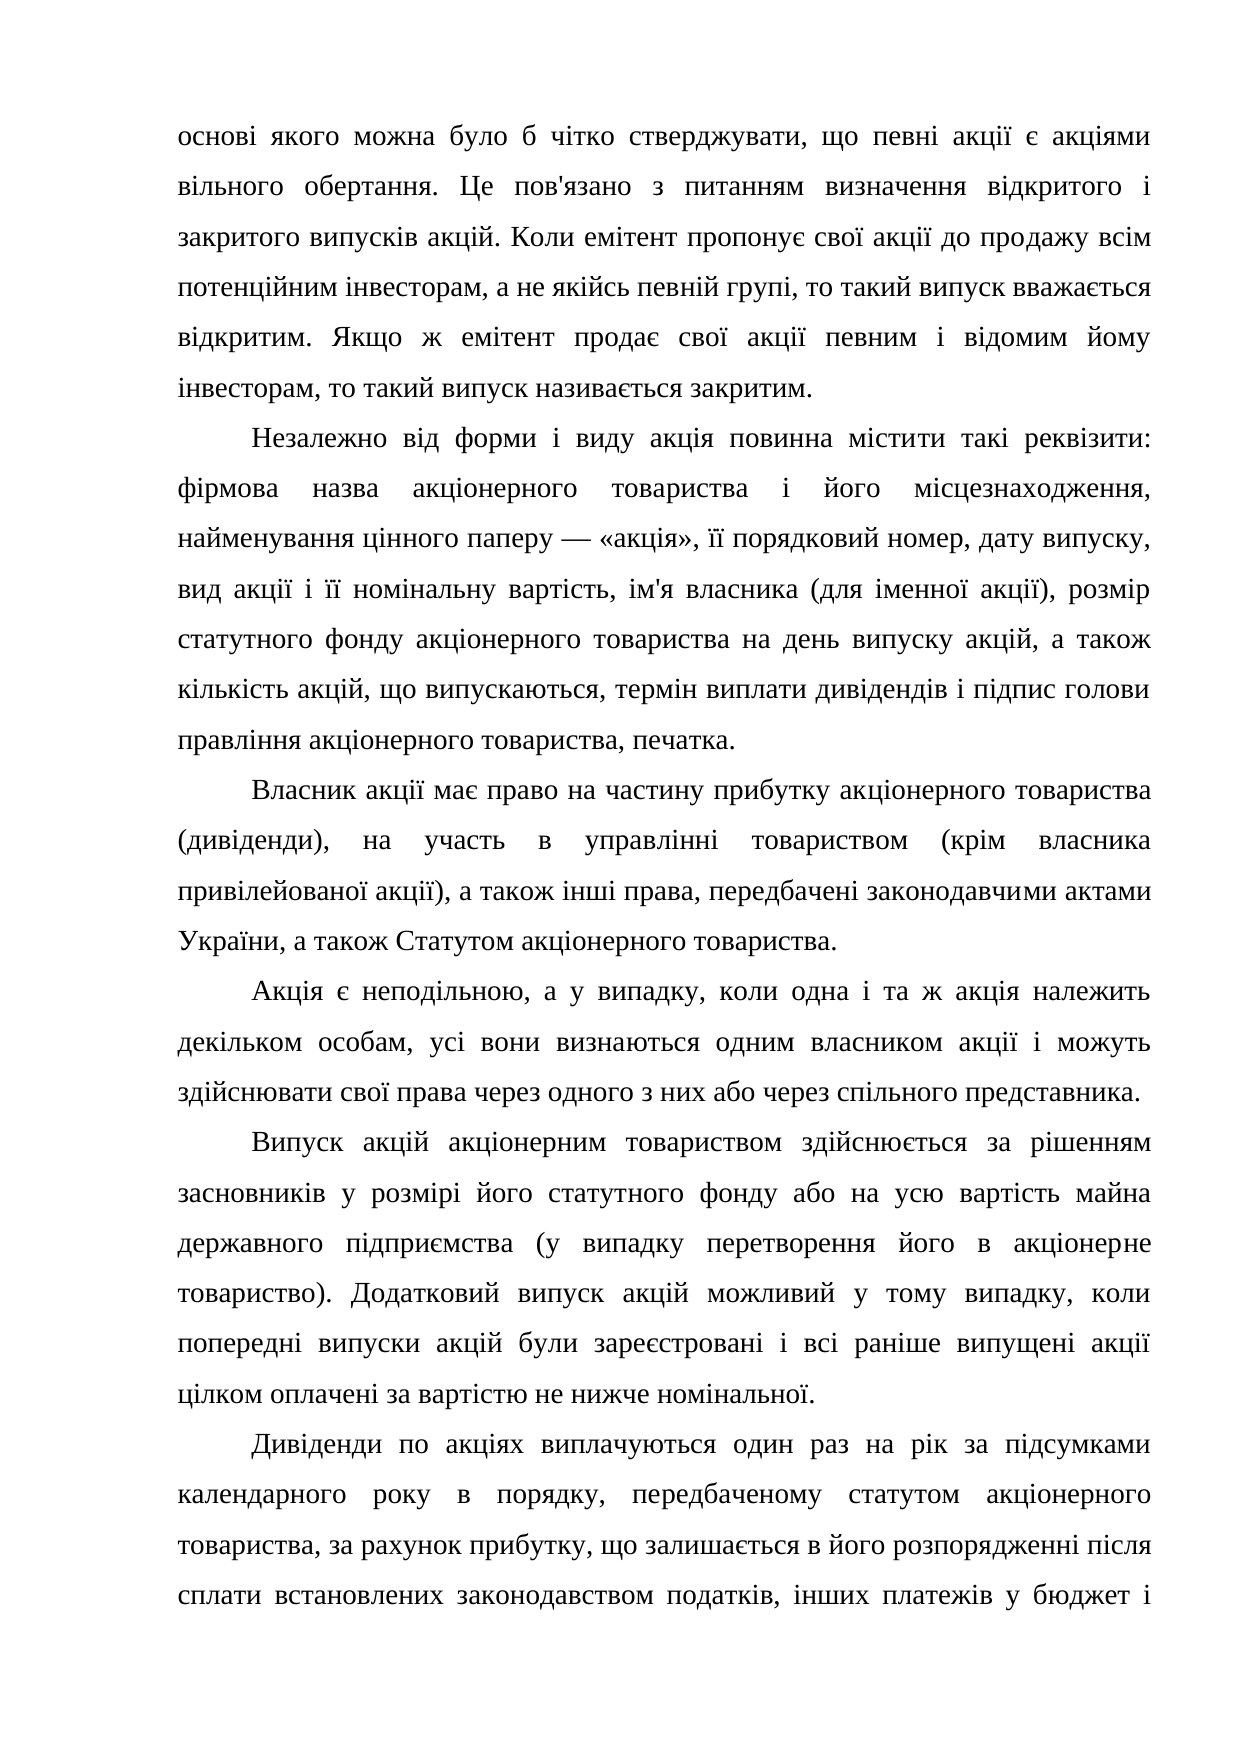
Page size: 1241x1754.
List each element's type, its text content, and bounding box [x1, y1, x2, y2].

text Незалежно від форми і виду акція повинна містити такі реквізити: фірмова назва акціонерного товариства і його місцезнаходження, найменування цінного паперу — «акція», її порядковий номер, дату випуску, вид акції і її номінальну вартість, ім'я власника (для іменної акції), розмір статутного фонду акціонерного товариства на день випуску акцій, а також кількість акцій, що випускаються, термін виплати дивідендів і підпис голови правління акціонерного товариства, печатка. [177, 420, 1152, 755]
text Випуск акцій акціонерним товариством здійснюється за рішенням засновників у розмірі його статутного фонду або на усю вартість майна державного підприємства (у випадку перетворення його в акціонерне товариство). Додатковий випуск акцій можливий у тому випадку, коли попередні випуски акцій були зареєстровані і всі раніше випущені акції цілком оплачені за вартістю не нижче номінальної. [177, 1124, 1152, 1409]
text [177, 118, 1152, 403]
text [177, 1426, 1152, 1611]
text Акція є неподільною, а у випадку, коли одна і та ж акція належить декільком особам, усі вони визнаються одним власником акції і можуть здійснювати свої права через одного з них або через спільного представника. [177, 973, 1152, 1108]
text Власник акції має право на частину прибутку акціонерного товариства (дивіденди), на участь в управлінні товариством (крім власника привілейованої акції), а також інші права, передбачені законодавчими актами України, а також Статутом акціонерного товариства. [177, 772, 1152, 957]
